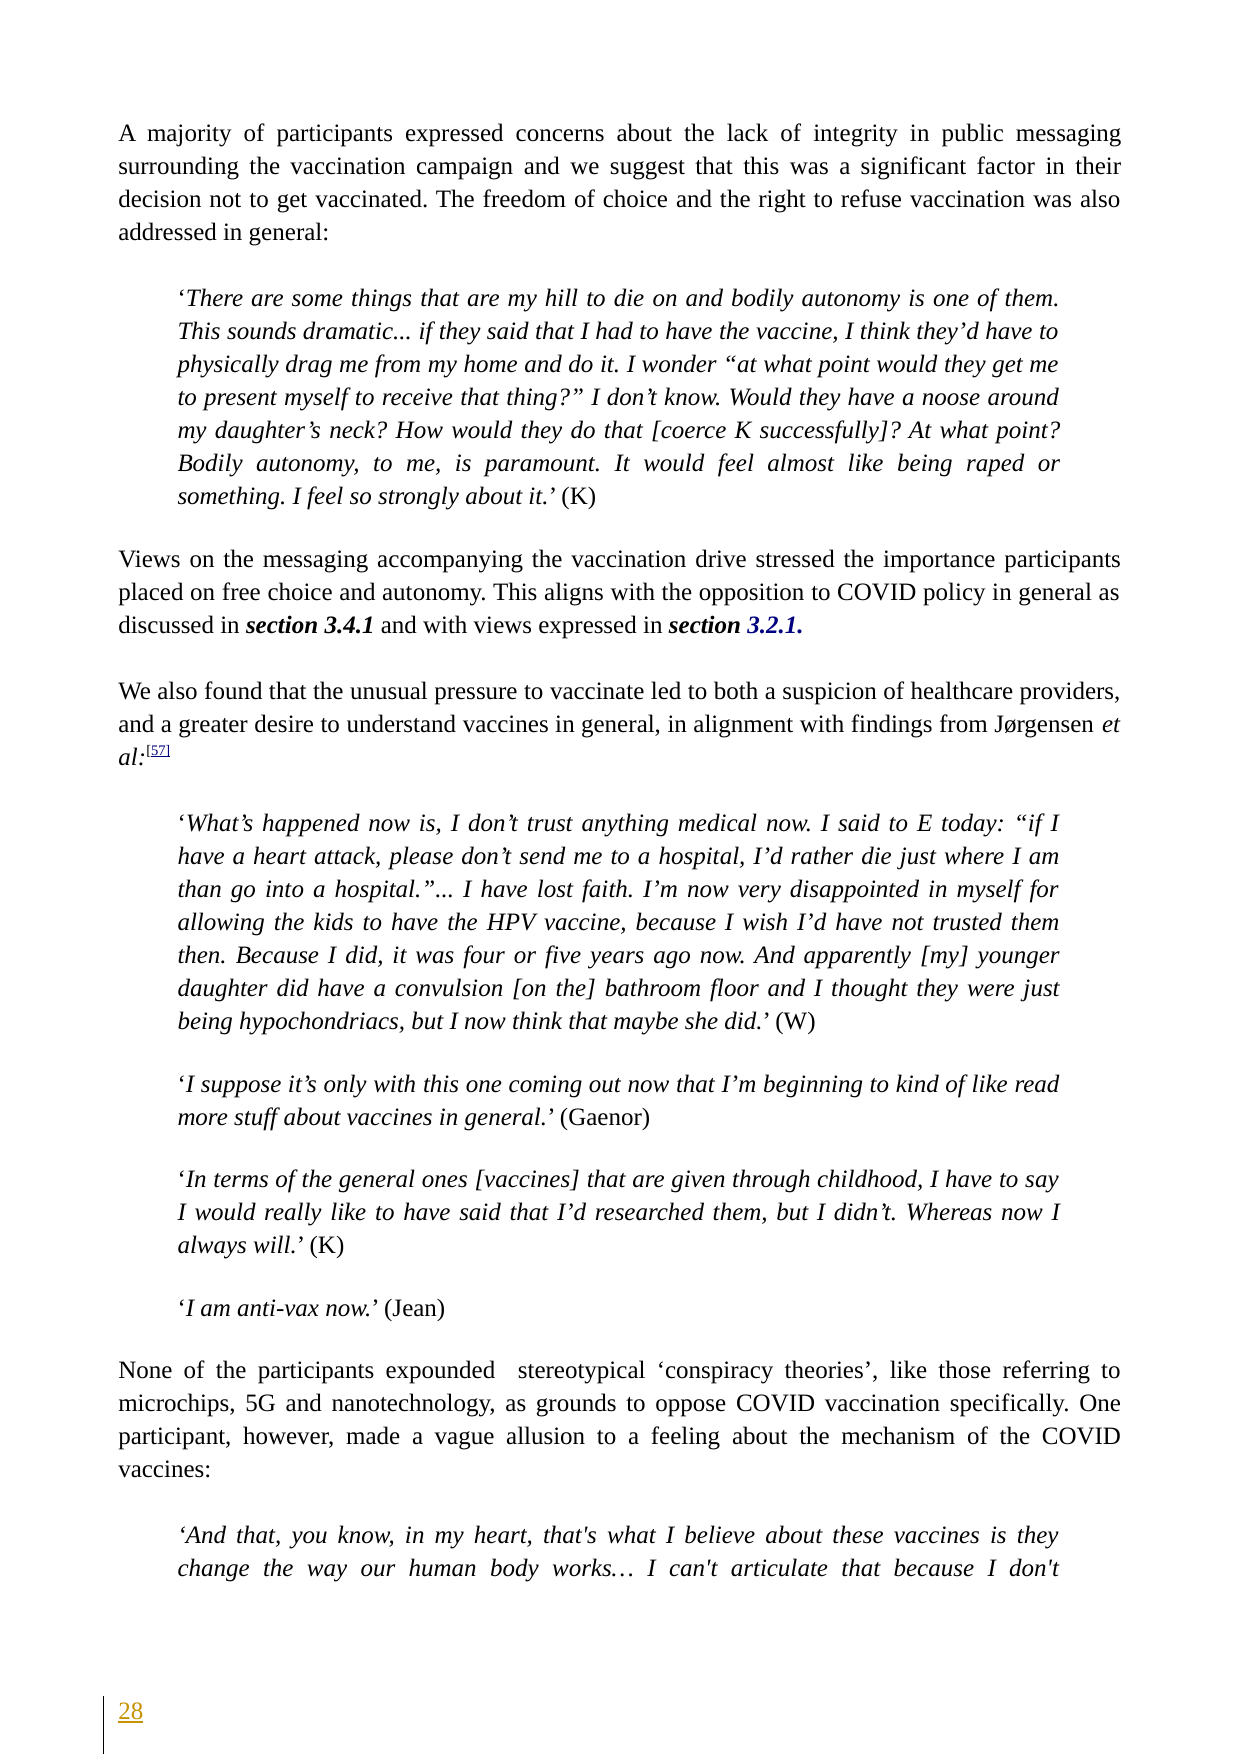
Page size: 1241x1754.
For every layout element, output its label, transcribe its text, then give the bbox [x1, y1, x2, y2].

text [177, 1520, 1063, 1582]
text ‘In terms of the general ones [vaccines] that are given through childhood, I have to say I would really like to have said that I’d researched them, but I didn’t. Whereas now I always will.’ (K) [177, 1164, 1063, 1259]
text ‘I am anti-vax now.’ (Jean) [177, 1293, 1063, 1321]
text ‘What’s happened now is, I don’t trust anything medical now. I said to E today: “if I have a heart attack, please don’t send me to a hospital, I’d rather die just where I am than go into a hospital.”... I have lost faith. I’m now very disappointed in myself for allowing the kids to have the HPV vaccine, because I wish I’d have not trusted them then. Because I did, it was four or five years ago now. And apparently [my] younger daughter did have a convulsion [on the] bathroom floor and I thought they were just being hypochondriacs, but I now think that maybe she did.’ (W) [177, 808, 1063, 1035]
text A majority of participants expressed concerns about the lack of integrity in public messaging surrounding the vaccination campaign and we suggest that this was a significant factor in their decision not to get vaccinated. The freedom of choice and the right to refuse vaccination was also addressed in general: [118, 118, 1122, 246]
text Views on the messaging accompanying the vaccination drive stressed the importance participants placed on free choice and autonomy. This aligns with the opposition to COVID policy in general as discussed in section 3.4.1 and with views expressed in section 3.2.1. [118, 544, 1122, 639]
text ‘There are some things that are my hill to die on and bodily autonomy is one of them. This sounds dramatic... if they said that I had to have the vaccine, I think they’d have to physically drag me from my home and do it. I wonder “at what point would they get me to present myself to receive that thing?” I don’t know. Would they have a noose around my daughter’s neck? How would they do that [coerce K successfully]? At what point? Bodily autonomy, to me, is paramount. It would feel almost like being raped or something. I feel so strongly about it.’ (K) [177, 283, 1063, 510]
text None of the participants expounded stereotypical ‘conspiracy theories’, like those referring to microchips, 5G and nanotechnology, as grounds to oppose COVID vaccination specifically. One participant, however, made a vague allusion to a feeling about the mechanism of the COVID vaccines: [118, 1355, 1122, 1483]
text We also found that the unusual pressure to vaccinate led to both a suspicion of healthcare providers, and a greater desire to understand vaccines in general, in alignment with findings from Jørgensen et al:[57] [118, 676, 1122, 771]
text ‘I suppose it’s only with this one coming out now that I’m beginning to kind of like read more stuff about vaccines in general.’ (Gaenor) [177, 1069, 1063, 1130]
